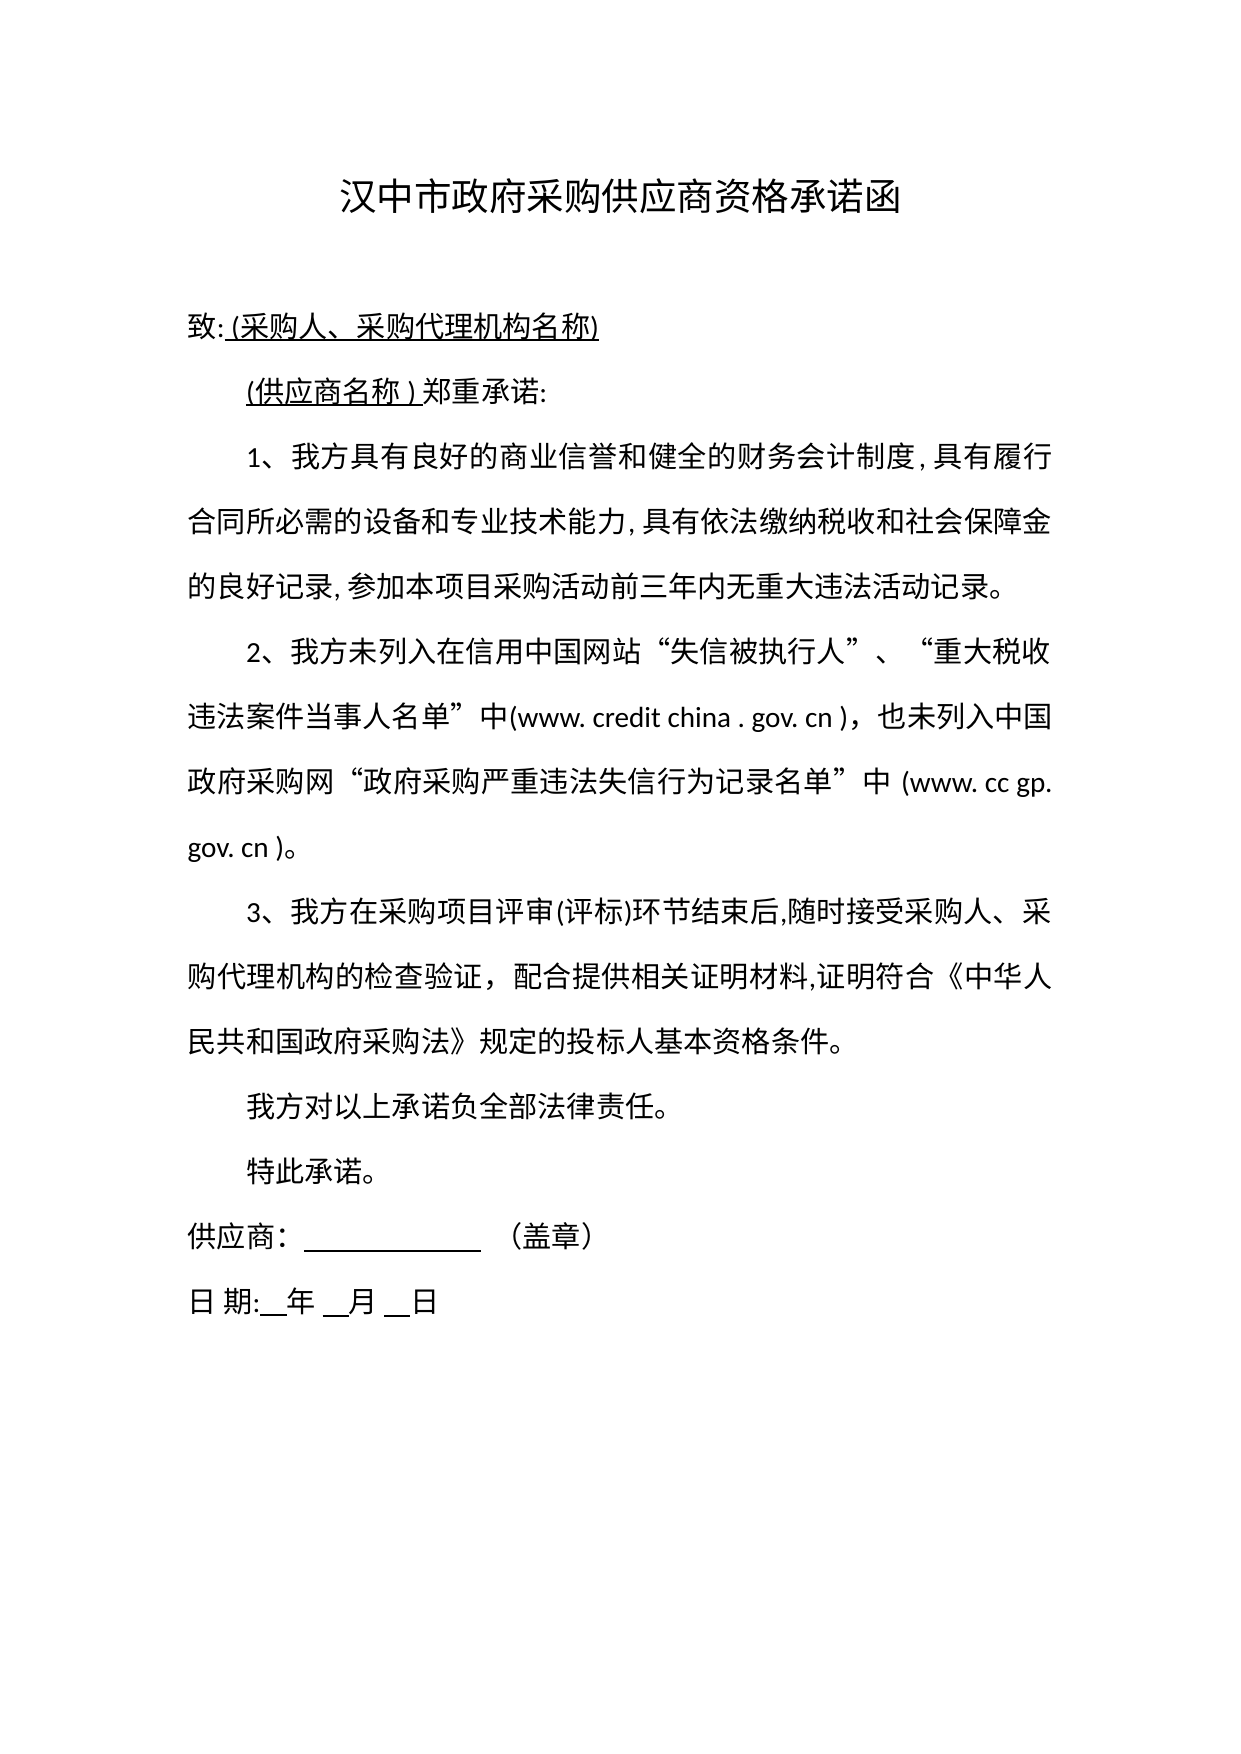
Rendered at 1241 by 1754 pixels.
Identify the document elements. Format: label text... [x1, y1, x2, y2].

text 致: (采购人、采购代理机构名称) [187, 292, 1053, 357]
text 3、我方在采购项目评审(评标)环节结束后,随时接受采购人、采购代理机构的检查验证，配合提供相关证明材料,证明符合《中华人民共和国政府采购法》规定的投标人基本资格条件。 [187, 877, 1053, 1072]
text 供应商： （盖章） [187, 1202, 1053, 1267]
text 我方对以上承诺负全部法律责任。 [187, 1072, 1053, 1137]
text 特此承诺。 [187, 1137, 1053, 1202]
text 1、我方具有良好的商业信誉和健全的财务会计制度, 具有履行合同所必需的设备和专业技术能力, 具有依法缴纳税收和社会保障金的良好记录, 参加本项目采购活动前三年内无重大违法活动记录。 [187, 422, 1053, 617]
text 汉中市政府采购供应商资格承诺函 [187, 162, 1053, 227]
text 2、我方未列入在信用中国网站“失信被执行人”、“重大税收违法案件当事人名单”中(www. credit china . gov. cn )，也未列入中国政府采购网“政府采购严重违法失信行为记录名单”中 (www. cc gp. gov. cn )。 [187, 617, 1053, 877]
text (供应商名称 ) 郑重承诺: [187, 357, 1053, 422]
text 日 期: 年 月 日 [187, 1267, 1053, 1332]
